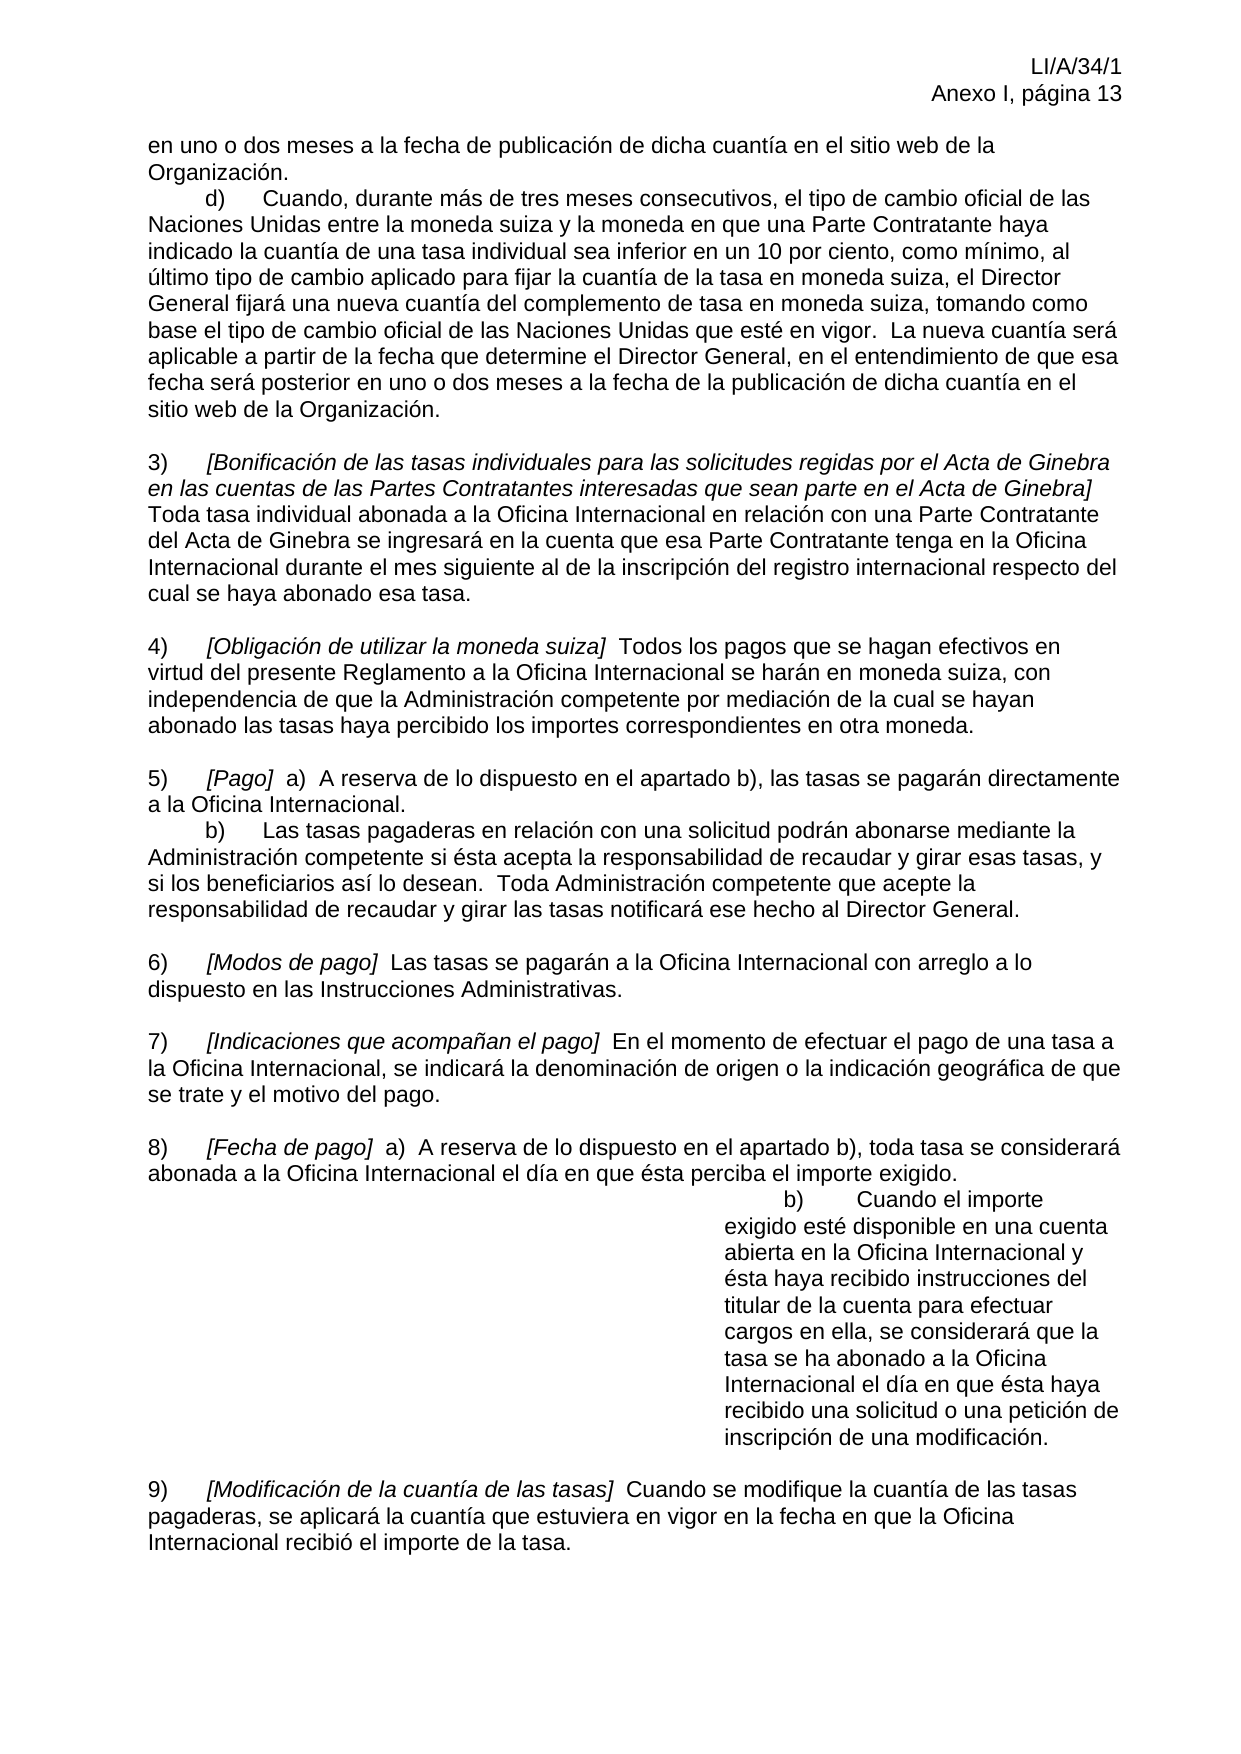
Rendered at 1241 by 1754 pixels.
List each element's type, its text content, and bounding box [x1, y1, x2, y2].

text 8) [Fecha de pago] a) A reserva de lo dispuesto en el apartado b), toda tasa se considerará abonada a la Oficina Internacional el día en que ésta perciba el importe exigido. [148, 1134, 1122, 1186]
text b) Las tasas pagaderas en relación con una solicitud podrán abonarse mediante la Administración competente si ésta acepta la responsabilidad de recaudar y girar esas tasas, y si los beneficiarios así lo desean. Toda Administración competente que acepte la responsabilidad de recaudar y girar las tasas notificará ese hecho al Director General. [148, 817, 1122, 923]
text 3) [Bonificación de las tasas individuales para las solicitudes regidas por el Acta de Ginebra en las cuentas de las Partes Contratantes interesadas que sean parte en el Acta de Ginebra] Toda tasa individual abonada a la Oficina Internacional en relación con una Parte Contratante del Acta de Ginebra se ingresará en la cuenta que esa Parte Contratante tenga en la Oficina Internacional durante el mes siguiente al de la inscripción del registro internacional respecto del cual se haya abonado esa tasa. [148, 448, 1122, 607]
text 7) [Indicaciones que acompañan el pago] En el momento de efectuar el pago de una tasa a la Oficina Internacional, se indicará la denominación de origen o la indicación geográfica de que se trate y el motivo del pago. [148, 1028, 1122, 1107]
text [148, 132, 1122, 185]
text d) Cuando, durante más de tres meses consecutivos, el tipo de cambio oficial de las Naciones Unidas entre la moneda suiza y la moneda en que una Parte Contratante haya indicado la cuantía de una tasa individual sea inferior en un 10 por ciento, como mínimo, al último tipo de cambio aplicado para fijar la cuantía de la tasa en moneda suiza, el Director General fijará una nueva cuantía del complemento de tasa en moneda suiza, tomando como base el tipo de cambio oficial de las Naciones Unidas que esté en vigor. La nueva cuantía será aplicable a partir de la fecha que determine el Director General, en el entendimiento de que esa fecha será posterior en uno o dos meses a la fecha de la publicación de dicha cuantía en el sitio web de la Organización. [148, 185, 1122, 422]
text 5) [Pago] a) A reserva de lo dispuesto en el apartado b), las tasas se pagarán directamente a la Oficina Internacional. [148, 765, 1122, 817]
text 6) [Modos de pago] Las tasas se pagarán a la Oficina Internacional con arreglo a lo dispuesto en las Instrucciones Administrativas. [148, 949, 1122, 1002]
text b) Cuando el importe exigido esté disponible en una cuenta abierta en la Oficina Internacional y ésta haya recibido instrucciones del titular de la cuenta para efectuar cargos en ella, se considerará que la tasa se ha abonado a la Oficina Internacional el día en que ésta haya recibido una solicitud o una petición de inscripción de una modificación. [724, 1186, 1122, 1450]
text 9) [Modificación de la cuantía de las tasas] Cuando se modifique la cuantía de las tasas pagaderas, se aplicará la cuantía que estuviera en vigor en la fecha en que la Oficina Internacional recibió el importe de la tasa. [148, 1476, 1122, 1555]
text 4) [Obligación de utilizar la moneda suiza] Todos los pagos que se hagan efectivos en virtud del presente Reglamento a la Oficina Internacional se harán en moneda suiza, con independencia de que la Administración competente por mediación de la cual se hayan abonado las tasas haya percibido los importes correspondientes en otra moneda. [148, 633, 1122, 738]
